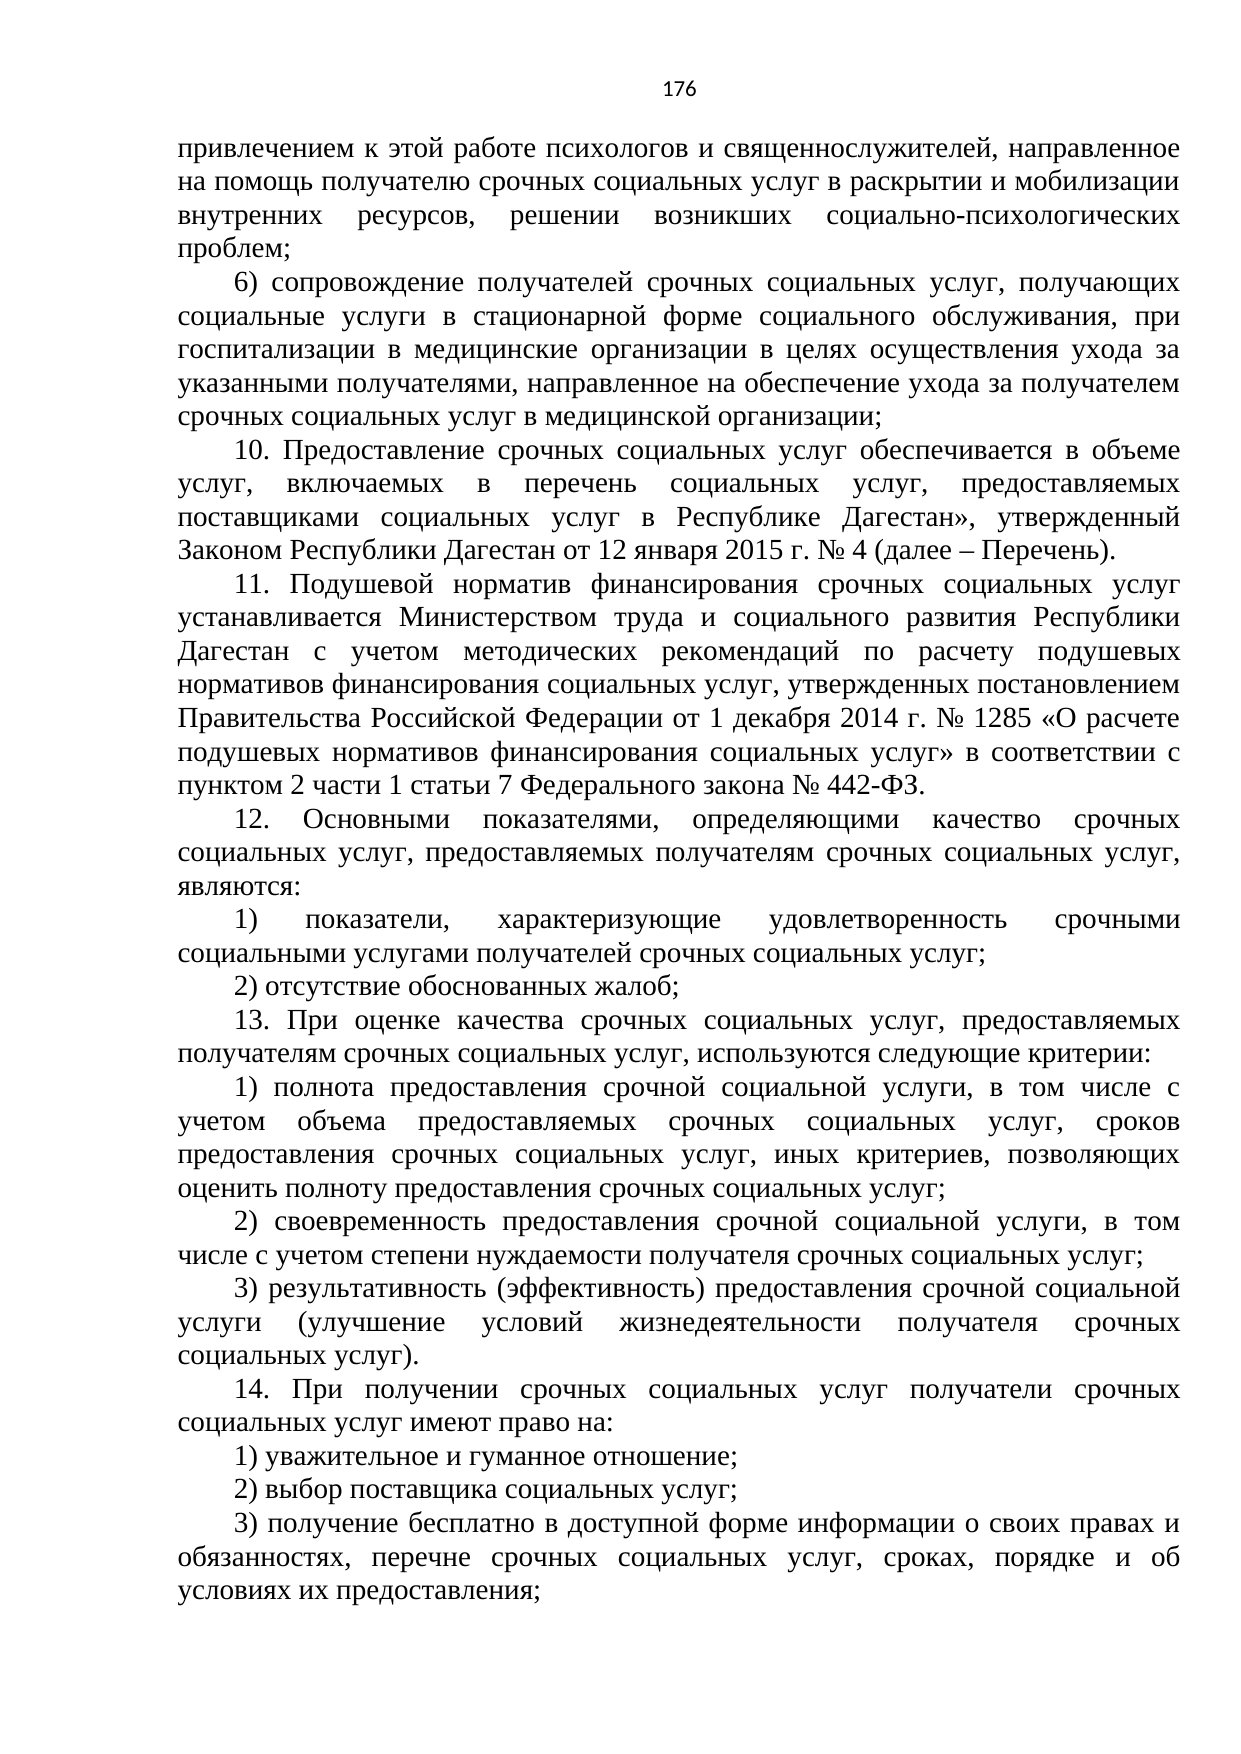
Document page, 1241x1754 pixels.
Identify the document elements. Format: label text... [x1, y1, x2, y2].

text 10. Предоставление срочных социальных услуг обеспечивается в объеме услуг, включаемых в перечень социальных услуг, предоставляемых поставщиками социальных услуг в Республике Дагестан», утвержденный Законом Республики Дагестан от 12 января 2015 г. № 4 (далее – Перечень). [177, 432, 1181, 566]
text 1) уважительное и гуманное отношение; [177, 1438, 1181, 1472]
text 3) результативность (эффективность) предоставления срочной социальной услуги (улучшение условий жизнедеятельности получателя срочных социальных услуг). [177, 1270, 1181, 1371]
text 12. Основными показателями, определяющими качество срочных социальных услуг, предоставляемых получателям срочных социальных услуг, являются: [177, 801, 1181, 901]
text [177, 130, 1181, 264]
text 13. При оценке качества срочных социальных услуг, предоставляемых получателям срочных социальных услуг, используются следующие критерии: [177, 1002, 1181, 1069]
text 1) показатели, характеризующие удовлетворенность срочными социальными услугами получателей срочных социальных услуг; [177, 901, 1181, 968]
text 6) сопровождение получателей срочных социальных услуг, получающих социальные услуги в стационарной форме социального обслуживания, при госпитализации в медицинские организации в целях осуществления ухода за указанными получателями, направленное на обеспечение ухода за получателем срочных социальных услуг в медицинской организации; [177, 264, 1181, 432]
text 2) своевременность предоставления срочной социальной услуги, в том числе с учетом степени нуждаемости получателя срочных социальных услуг; [177, 1203, 1181, 1270]
text 2) выбор поставщика социальных услуг; [177, 1472, 1181, 1505]
text 3) получение бесплатно в доступной форме информации о своих правах и обязанностях, перечне срочных социальных услуг, сроках, порядке и об условиях их предоставления; [177, 1505, 1181, 1606]
text 1) полнота предоставления срочной социальной услуги, в том числе с учетом объема предоставляемых срочных социальных услуг, сроков предоставления срочных социальных услуг, иных критериев, позволяющих оценить полноту предоставления срочных социальных услуг; [177, 1069, 1181, 1203]
text 2) отсутствие обоснованных жалоб; [177, 968, 1181, 1002]
text 14. При получении срочных социальных услуг получатели срочных социальных услуг имеют право на: [177, 1371, 1181, 1438]
text 11. Подушевой норматив финансирования срочных социальных услуг устанавливается Министерством труда и социального развития Республики Дагестан с учетом методических рекомендаций по расчету подушевых нормативов финансирования социальных услуг, утвержденных постановлением Правительства Российской Федерации от 1 декабря 2014 г. № 1285 «О расчете подушевых нормативов финансирования социальных услуг» в соответствии с пунктом 2 части 1 статьи 7 Федерального закона № 442-ФЗ. [177, 566, 1181, 801]
